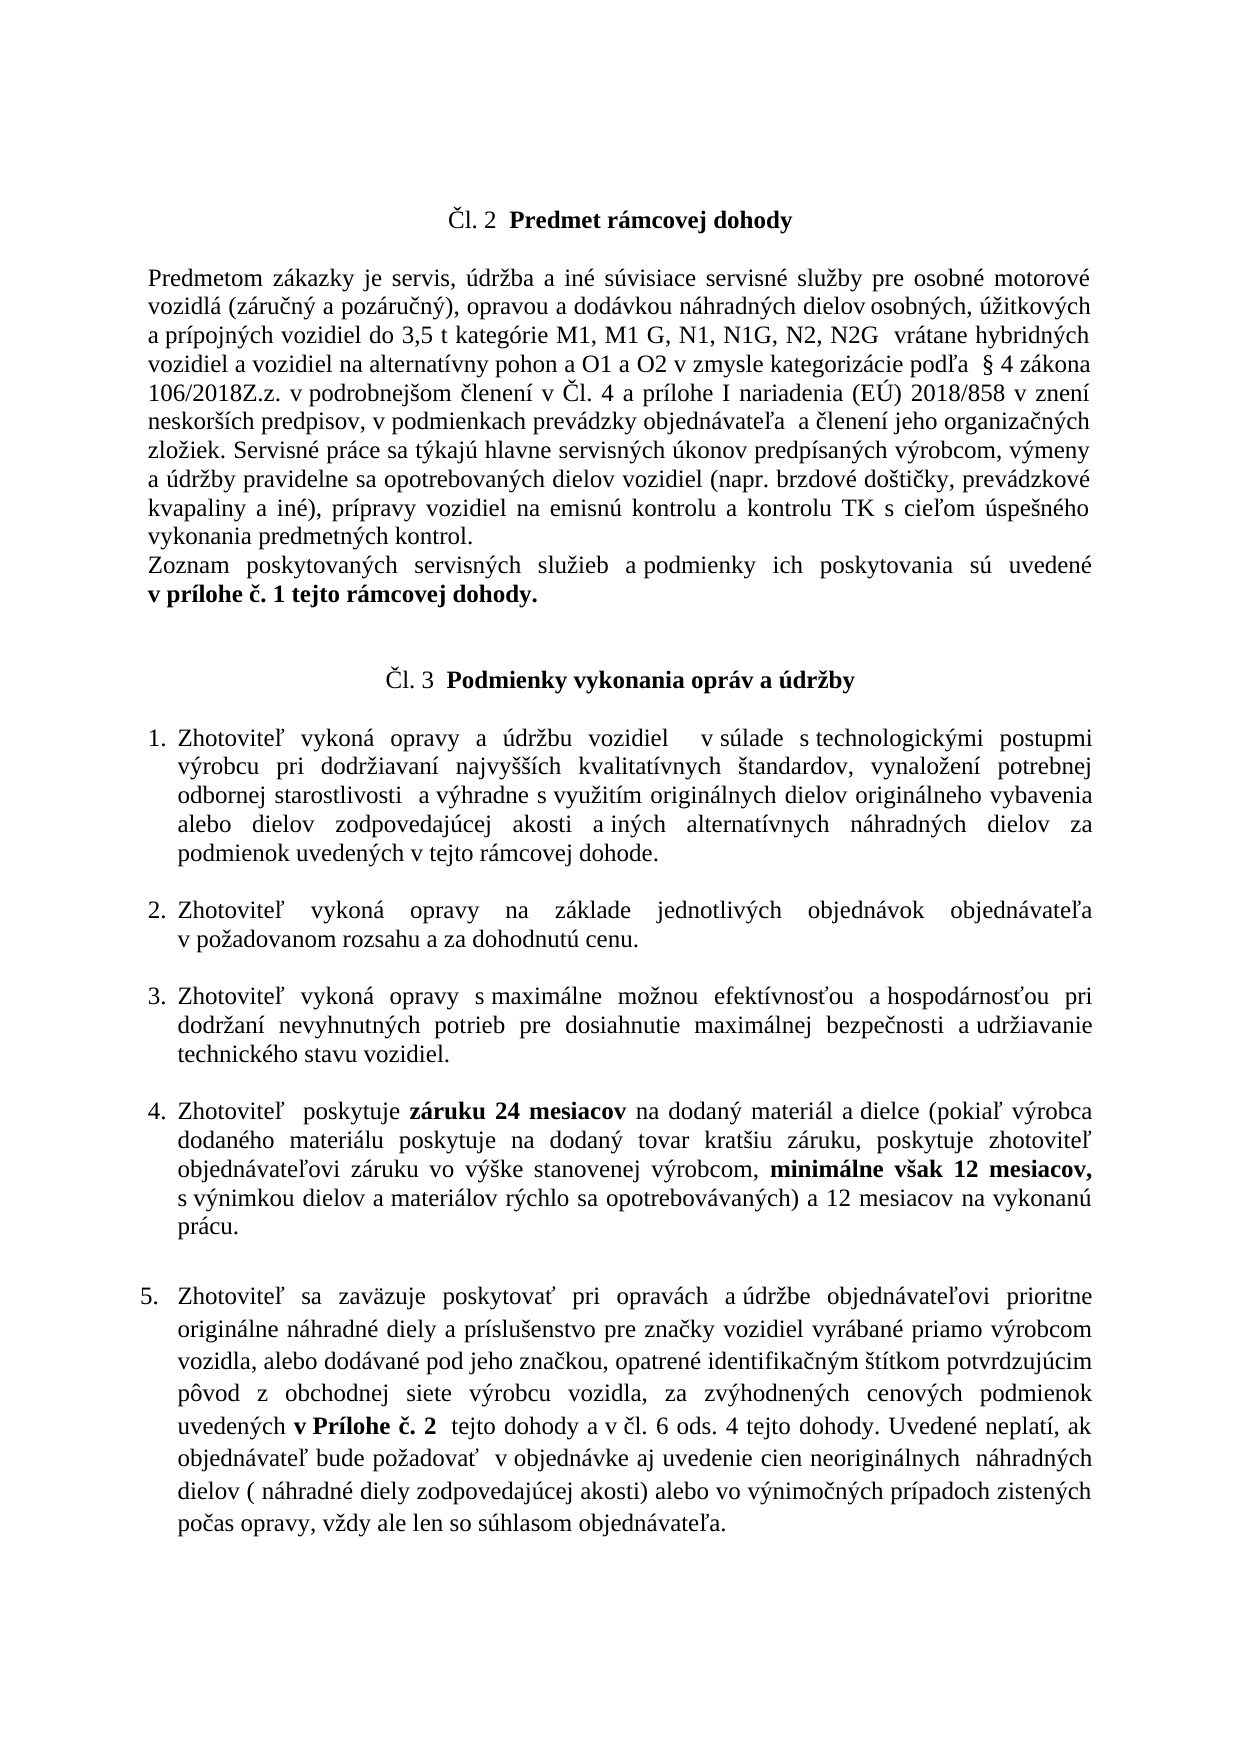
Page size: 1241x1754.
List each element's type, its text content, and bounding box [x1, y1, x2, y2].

title 1. Zhotoviteľ vykoná opravy a údržbu vozidiel v súlade s technologickými postupmi výrobcu pri dodržiavaní najvyšších kvalitatívnych štandardov, vynaložení potrebnej odbornej starostlivosti a výhradne s využitím originálnych dielov originálneho vybavenia alebo dielov zodpovedajúcej akosti a iných alternatívnych náhradných dielov za podmienok uvedených v tejto rámcovej dohode. [148, 723, 1093, 866]
list Zhotoviteľ sa zaväzuje poskytovať pri opravách a údržbe objednávateľovi prioritne originálne náhradné diely a príslušenstvo pre značky vozidiel vyrábané priamo výrobcom vozidla, alebo dodávané pod jeho značkou, opatrené identifikačným štítkom potvrdzujúcim pôvod z obchodnej siete výrobcu vozidla, za zvýhodnených cenových podmienok uvedených v Prílohe č. 2 tejto dohody a v čl. 6 ods. 4 tejto dohody. Uvedené neplatí, ak objednávateľ bude požadovať v objednávke aj uvedenie cien neoriginálnych náhradných dielov ( náhradné diely zodpovedajúcej akosti) alebo vo výnimočných prípadoch zistených počas opravy, vždy ale len so súhlasom objednávateľa. [140, 1281, 1093, 1537]
text Čl. 3 Podmienky vykonania opráv a údržby [148, 665, 1093, 694]
text 4. Zhotoviteľ poskytuje záruku 24 mesiacov na dodaný materiál a dielce (pokiaľ výrobca dodaného materiálu poskytuje na dodaný tovar kratšiu záruku, poskytuje zhotoviteľ objednávateľovi záruku vo výške stanovenej výrobcom, minimálne však 12 mesiacov, s výnimkou dielov a materiálov rýchlo sa opotrebovávaných) a 12 mesiacov na vykonanú prácu. [148, 1096, 1093, 1240]
title 2. Zhotoviteľ vykoná opravy na základe jednotlivých objednávok objednávateľa v požadovanom rozsahu a za dohodnutú cenu. [148, 895, 1093, 953]
text Čl. 2 Predmet rámcovej dohody [148, 205, 1093, 234]
text Zoznam poskytovaných servisných služieb a podmienky ich poskytovania sú uvedené v prílohe č. 1 tejto rámcovej dohody. [148, 550, 1093, 608]
title 3. Zhotoviteľ vykoná opravy s maximálne možnou efektívnosťou a hospodárnosťou pri dodržaní nevyhnutných potrieb pre dosiahnutie maximálnej bezpečnosti a udržiavanie technického stavu vozidiel. [148, 981, 1093, 1068]
text Predmetom zákazky je servis, údržba a iné súvisiace servisné služby pre osobné motorové vozidlá (záručný a pozáručný), opravou a dodávkou náhradných dielov osobných, úžitkových a prípojných vozidiel do 3,5 t kategórie M1, M1 G, N1, N1G, N2, N2G vrátane hybridných vozidiel a vozidiel na alternatívny pohon a O1 a O2 v zmysle kategorizácie podľa § 4 zákona 106/2018Z.z. v podrobnejšom členení v Čl. 4 a prílohe I nariadenia (EÚ) 2018/858 v znení neskorších predpisov, v podmienkach prevádzky objednávateľa a členení jeho organizačných zložiek. Servisné práce sa týkajú hlavne servisných úkonov predpísaných výrobcom, výmeny a údržby pravidelne sa opotrebovaných dielov vozidiel (napr. brzdové doštičky, prevádzkové kvapaliny a iné), prípravy vozidiel na emisnú kontrolu a kontrolu TK s cieľom úspešného vykonania predmetných kontrol. [148, 263, 1091, 550]
